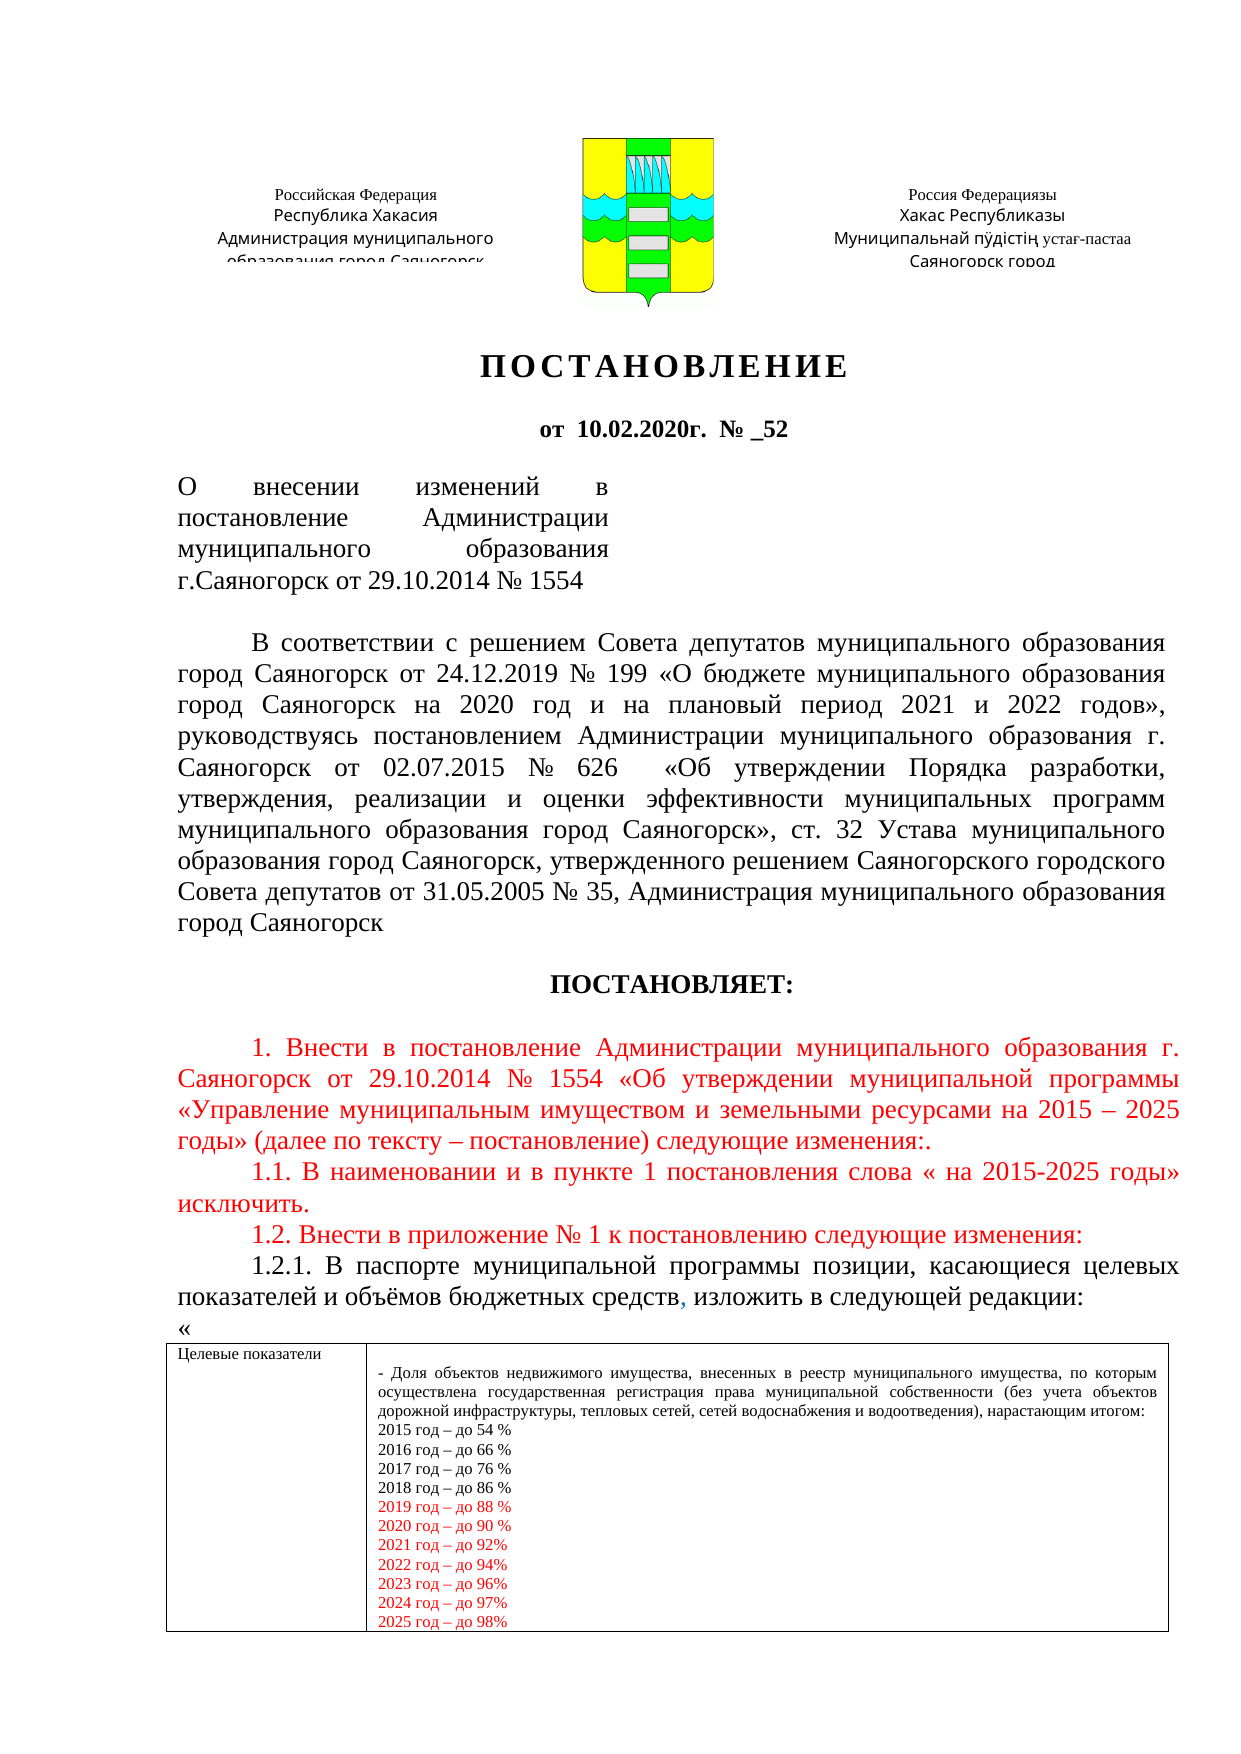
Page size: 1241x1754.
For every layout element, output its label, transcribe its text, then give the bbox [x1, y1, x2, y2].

text ПОСТАНОВЛЯЕТ: [177, 969, 1166, 1000]
text В соответствии с решением Совета депутатов муниципального образования город Саяногорск от 24.12.2019 № 199 «О бюджете муниципального образования город Саяногорск на 2020 год и на плановый период 2021 и 2022 годов», руководствуясь постановлением Администрации муниципального образования г. Саяногорск от 02.07.2015 № 626 «Об утверждении Порядка разработки, утверждения, реализации и оценки эффективности муниципальных программ муниципального образования город Саяногорск», ст. 32 Устава муниципального образования город Саяногорск, утвержденного решением Саяногорского городского Совета депутатов от 31.05.2005 № 35, Администрация муниципального образования город Саяногорск [177, 626, 1166, 937]
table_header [367, 1344, 1168, 1631]
picture [582, 138, 714, 308]
text 1.2. Внести в приложение № 1 к постановлению следующие изменения: [177, 1218, 1181, 1249]
text 1.2.1. В паспорте муниципальной программы позиции, касающиеся целевых показателей и объёмов бюджетных средств, изложить в следующей редакции: [177, 1249, 1181, 1311]
text 1.1. В наименовании и в пункте 1 постановления слова « на 2015-2025 годы» исключить. [177, 1156, 1181, 1218]
text 1. Внести в постановление Администрации муниципального образования г. Саяногорск от 29.10.2014 № 1554 «Об утверждении муниципальной программы «Управление муниципальным имуществом и земельными ресурсами на 2015 – 2025 годы» (далее по тексту – постановление) следующие изменения:. [177, 1031, 1181, 1156]
table_header Целевые показатели [167, 1344, 366, 1631]
text « [177, 1311, 1181, 1342]
table_header О внесении изменений в постановление Администрации муниципального образования г.Саяногорск от 29.10.2014 № 1554 [166, 439, 620, 626]
